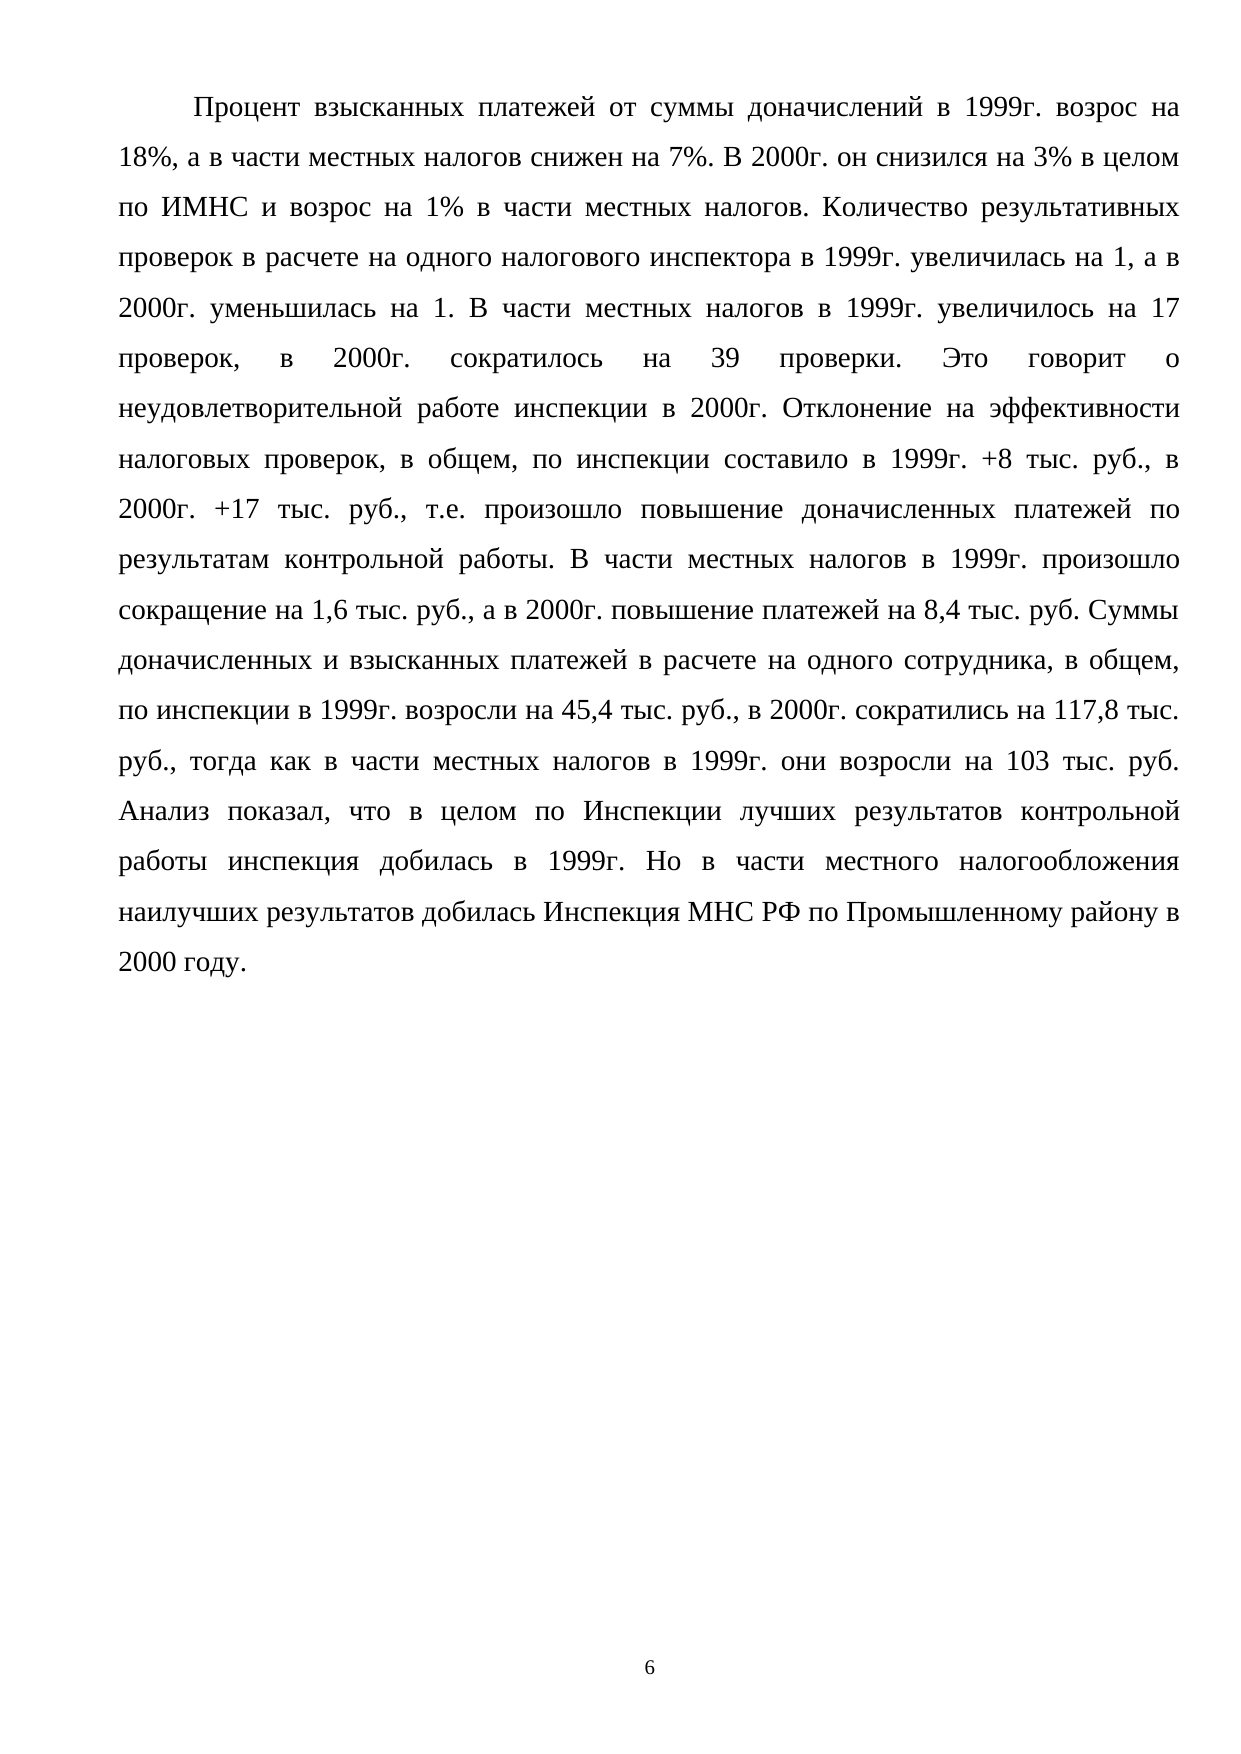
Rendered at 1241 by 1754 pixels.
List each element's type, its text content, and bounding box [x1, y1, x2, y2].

text Процент взысканных платежей от суммы доначислений в 1999г. возрос на 18%, а в части местных налогов снижен на 7%. В 2000г. он снизился на 3% в целом по ИМНС и возрос на 1% в части местных налогов. Количество результативных проверок в расчете на одного налогового инспектора в 1999г. увеличилась на 1, а в 2000г. уменьшилась на 1. В части местных налогов в 1999г. увеличилось на 17 проверок, в 2000г. сократилось на 39 проверки. Это говорит о неудовлетворительной работе инспекции в 2000г. Отклонение на эффективности налоговых проверок, в общем, по инспекции составило в 1999г. +8 тыс. руб., в 2000г. +17 тыс. руб., т.е. произошло повышение доначисленных платежей по результатам контрольной работы. В части местных налогов в 1999г. произошло сокращение на 1,6 тыс. руб., а в 2000г. повышение платежей на 8,4 тыс. руб. Суммы доначисленных и взысканных платежей в расчете на одного сотрудника, в общем, по инспекции в 1999г. возросли на 45,4 тыс. руб., в 2000г. сократились на 117,8 тыс. руб., тогда как в части местных налогов в 1999г. они возросли на 103 тыс. руб. Анализ показал, что в целом по Инспекции лучших результатов контрольной работы инспекция добилась в 1999г. Но в части местного налогообложения наилучших результатов добилась Инспекция МНС РФ по Промышленному району в 2000 году. [118, 89, 1181, 977]
